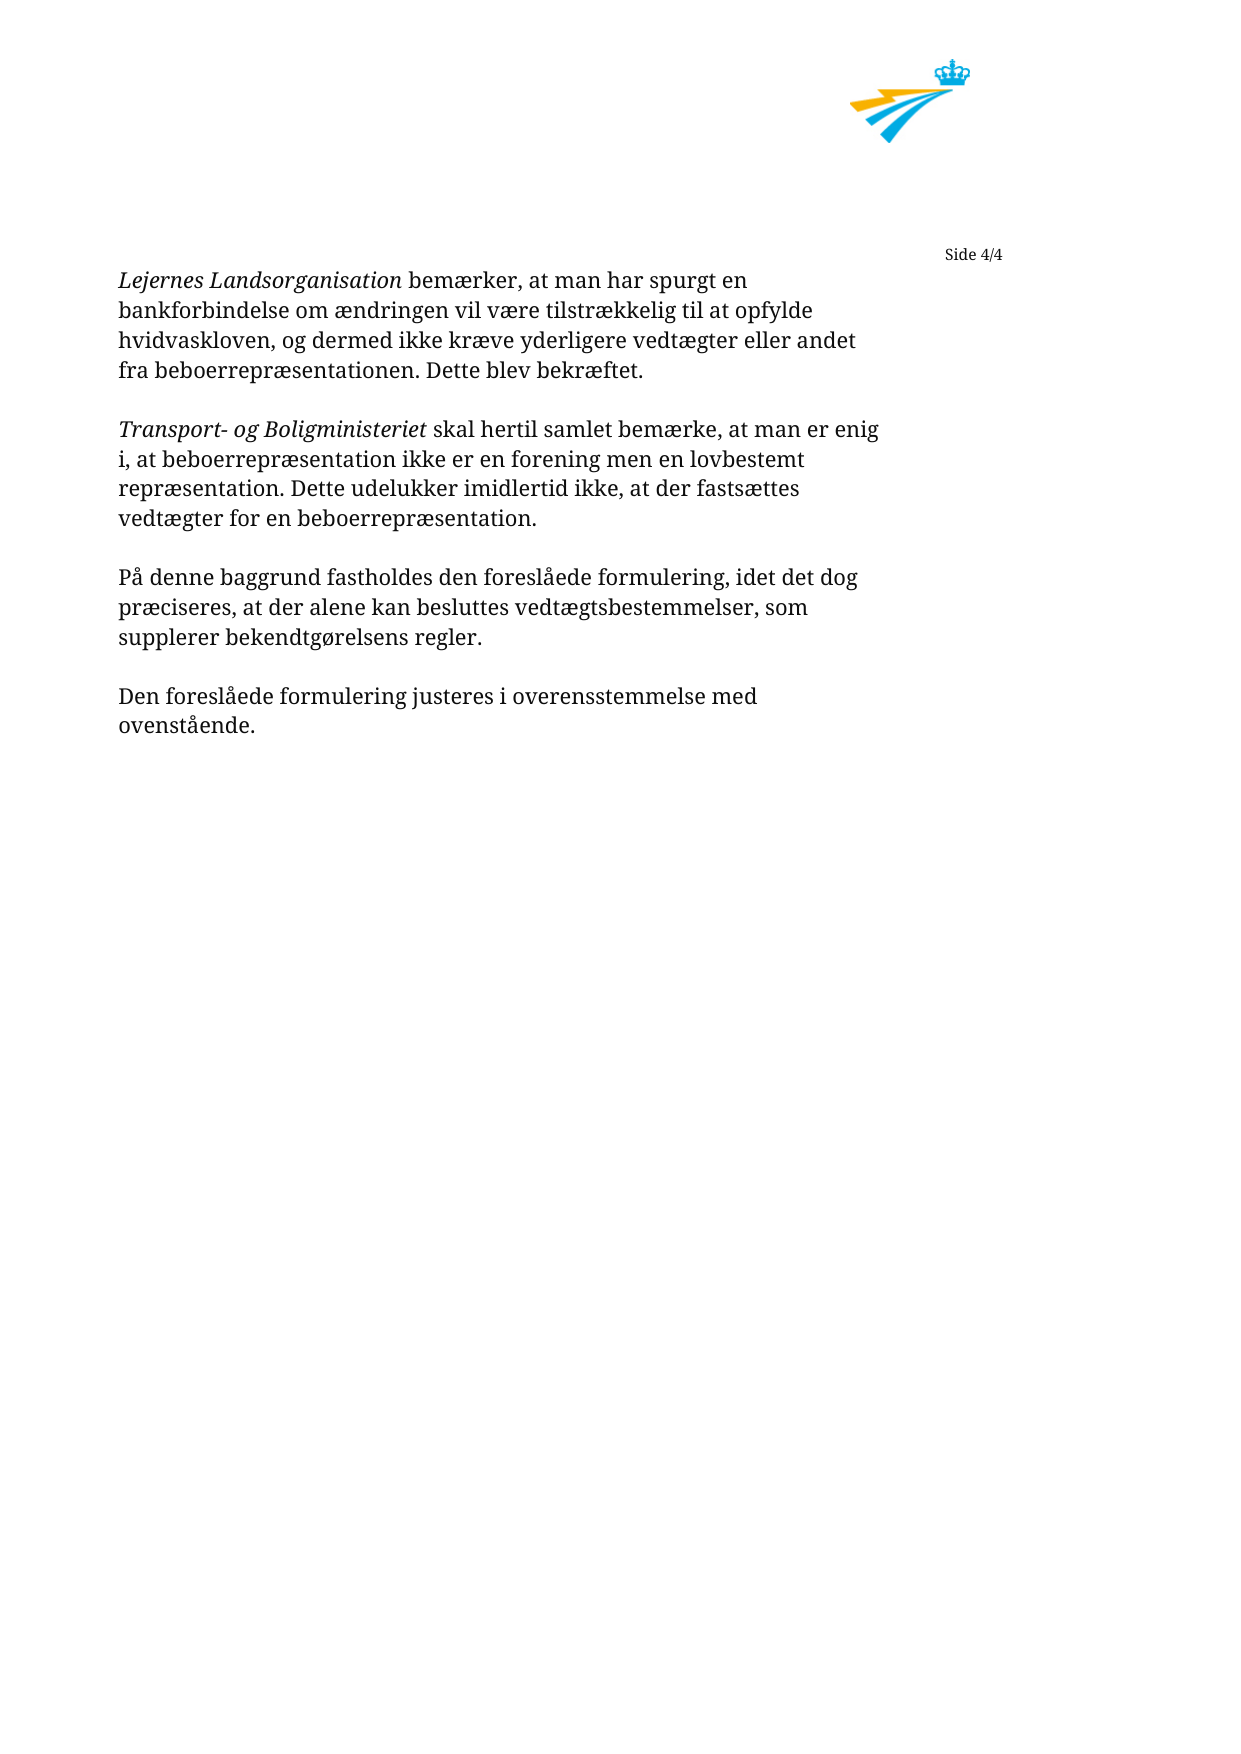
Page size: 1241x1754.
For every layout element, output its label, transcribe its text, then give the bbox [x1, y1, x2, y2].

picture [954, 69, 961, 78]
text Transport- og Boligministeriet skal hertil samlet bemærke, at man er enig i, at beboerrepræsentation ikke er en forening men en lovbestemt repræsentation. Dette udelukker imidlertid ikke, at der fastsættes vedtægter for en beboerrepræsentation. [118, 414, 886, 533]
text På denne baggrund fastholdes den foreslåede formulering, idet det dog præciseres, at der alene kan besluttes vedtægtsbestemmelser, som supplerer bekendtgørelsens regler. [118, 562, 886, 651]
picture [850, 59, 970, 143]
text Lejernes Landsorganisation bemærker, at man har spurgt en bankforbindelse om ændringen vil være tilstrækkelig til at opfylde hvidvaskloven, og dermed ikke kræve yderligere vedtægter eller andet fra beboerrepræsentationen. Dette blev bekræftet. [118, 265, 886, 384]
text Den foreslåede formulering justeres i overensstemmelse med ovenstående. [118, 681, 886, 740]
